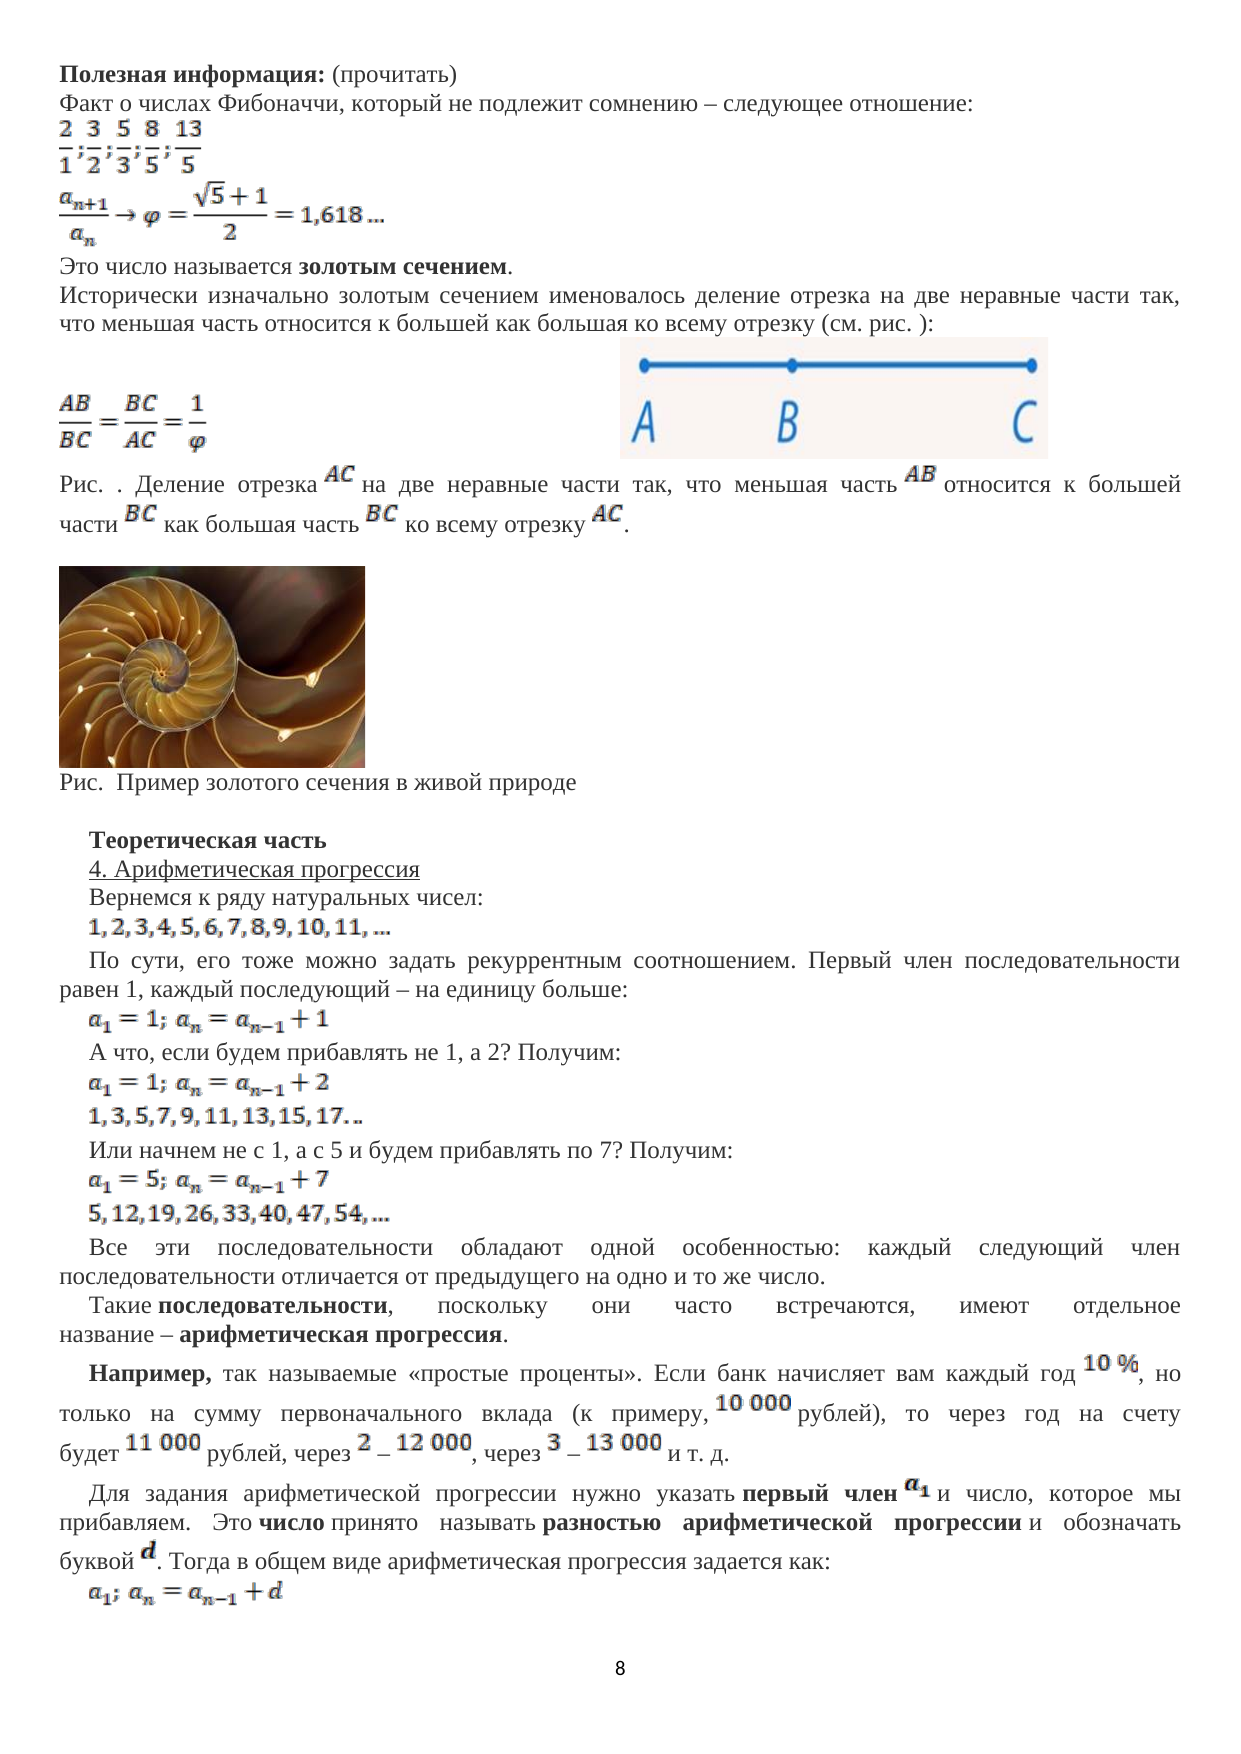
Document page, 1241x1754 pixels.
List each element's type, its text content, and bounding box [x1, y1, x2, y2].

picture [88, 1066, 363, 1135]
picture [88, 1575, 284, 1610]
text Факт о числах Фибоначчи, который не подлежит сомнению – следующее отношение: [59, 88, 1181, 117]
picture [357, 1427, 372, 1462]
text Рис. Пример золотого сечения в живой природе [59, 767, 1181, 796]
picture [547, 1427, 562, 1462]
text Все эти последовательности обладают одной особенностью: каждый следующий член последовательности отличается от предыдущего на одно и то же число. [59, 1232, 1181, 1290]
picture [140, 1535, 157, 1570]
picture [586, 1427, 662, 1462]
text Это число называется золотым сечением. [59, 251, 1181, 280]
text А что, если будем прибавлять не 1, а 2? Получим: [59, 1037, 1181, 1066]
picture [59, 116, 384, 251]
text Рис. . Деление отрезка на две неравные части так, что меньшая часть относится к большей части как большая часть ко всему отрезку . [59, 458, 1181, 538]
picture [396, 1427, 472, 1462]
picture [88, 911, 391, 946]
text Вернемся к ряду натуральных чисел: [59, 882, 1181, 911]
text Для задания арифметической прогрессии нужно указать первый член и число, которое мы прибавляем. Это число принято называть разностью арифметической прогрессии и обозначать буквой . Тогда в общем виде арифметическая прогрессия задается как: [59, 1467, 1181, 1575]
picture [592, 497, 624, 533]
picture [620, 337, 1049, 493]
text Полезная информация: (прочитать) [59, 59, 1181, 88]
picture [88, 1163, 391, 1233]
picture [124, 497, 158, 533]
picture [59, 566, 366, 768]
text Или начнем не с 1, а с 5 и будем прибавлять по 7? Получим: [59, 1135, 1181, 1164]
picture [365, 497, 399, 533]
picture [716, 1387, 791, 1422]
picture [904, 1466, 931, 1502]
picture [88, 1003, 330, 1038]
text Теоретическая часть [59, 825, 1181, 854]
text Такие последовательности, поскольку они часто встречаются, имеют отдельное название – арифметическая прогрессия. [59, 1290, 1181, 1347]
picture [1083, 1347, 1138, 1382]
picture [324, 458, 356, 493]
picture [59, 392, 208, 459]
text 4. Арифметическая прогрессия [59, 854, 1181, 882]
text Исторически изначально золотым сечением именовалось деление отрезка на две неравные части так, что меньшая часть относится к большей как большая ко всему отрезку (см. рис. ): [59, 280, 1181, 337]
text По сути, его тоже можно задать рекуррентным соотношением. Первый член последовательности равен 1, каждый последующий – на единицу больше: [59, 946, 1181, 1003]
text Например, так называемые «простые проценты». Если банк начисляет вам каждый год , но только на сумму первоначального вклада (к примеру, рублей), то через год на счету будет рублей, через – , через – и т. д. [59, 1347, 1181, 1467]
picture [125, 1427, 201, 1462]
